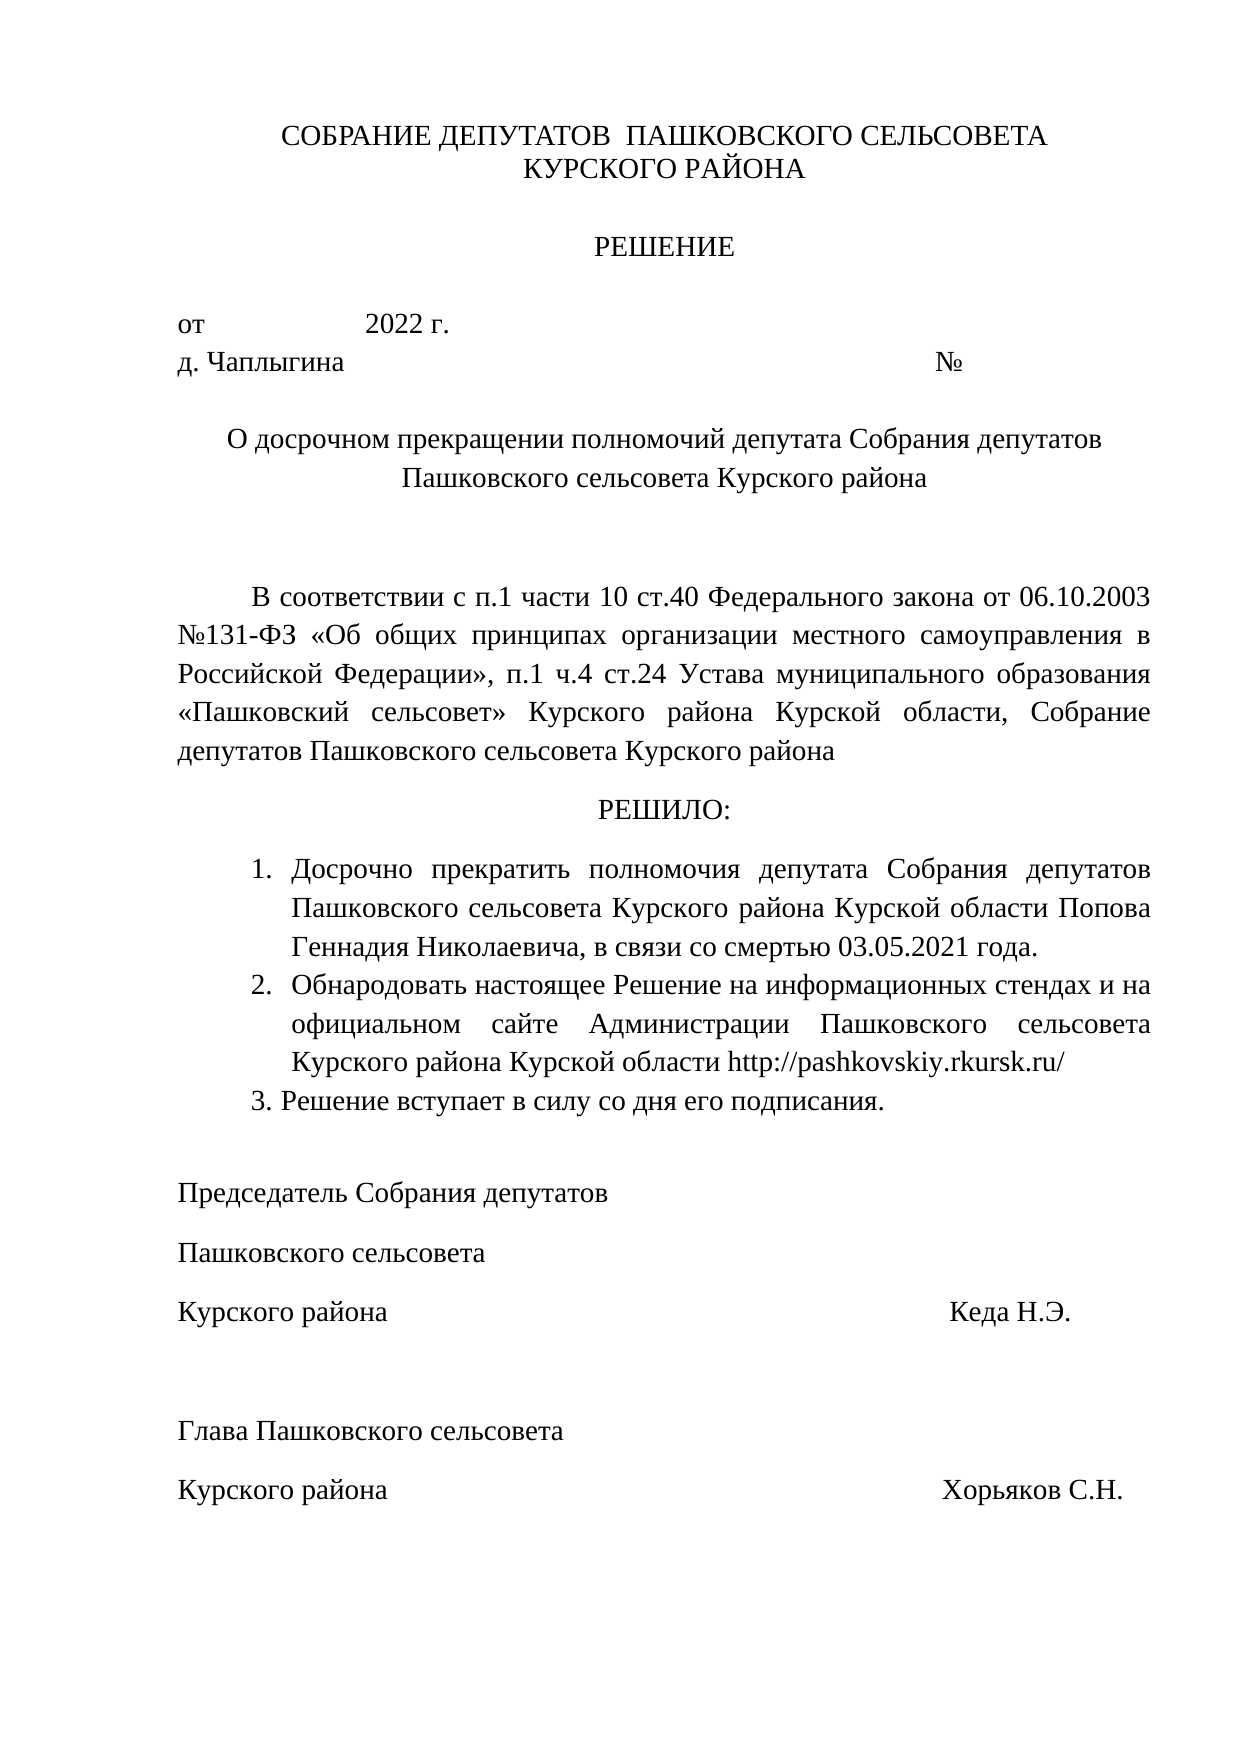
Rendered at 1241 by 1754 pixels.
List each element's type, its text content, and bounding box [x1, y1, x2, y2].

text д. Чаплыгина № [177, 344, 1152, 378]
list Обнародовать настоящее Решение на информационных стендах и на официальном сайте Администрации Пашковского сельсовета Курского района Курской области http://pashkovskiy.rkursk.ru/ [251, 967, 1152, 1078]
text РЕШЕНИЕ [177, 229, 1152, 262]
text Курского района Хорьяков С.Н. [177, 1472, 1152, 1506]
text Председатель Собрания депутатов [177, 1175, 1150, 1209]
text Глава Пашковского сельсовета [177, 1413, 1152, 1446]
text РЕШИЛО: [177, 792, 1152, 826]
text от 2022 г. [177, 306, 1152, 339]
list Досрочно прекратить полномочия депутата Собрания депутатов Пашковского сельсовета Курского района Курской области Попова Геннадия Николаевича, в связи со смертью 03.05.2021 года. [251, 852, 1152, 962]
list Решение вступает в силу со дня его подписания. [251, 1083, 1152, 1116]
text Курского района Кеда Н.Э. [177, 1294, 1150, 1328]
text КУРСКОГО РАЙОНА [177, 152, 1152, 185]
text О досрочном прекращении полномочий депутата Собрания депутатов Пашковского сельсовета Курского района [177, 421, 1152, 493]
text В соответствии с п.1 части 10 ст.40 Федерального закона от 06.10.2003 №131-ФЗ «Об общих принципах организации местного самоуправления в Российской Федерации», п.1 ч.4 ст.24 Устава муниципального образования «Пашковский сельсовет» Курского района Курской области, Собрание депутатов Пашковского сельсовета Курского района [177, 579, 1152, 766]
text Пашковского сельсовета [177, 1235, 1150, 1268]
title СОБРАНИЕ ДЕПУТАТОВ ПАШКОВСКОГО СЕЛЬСОВЕТА [177, 118, 1152, 152]
